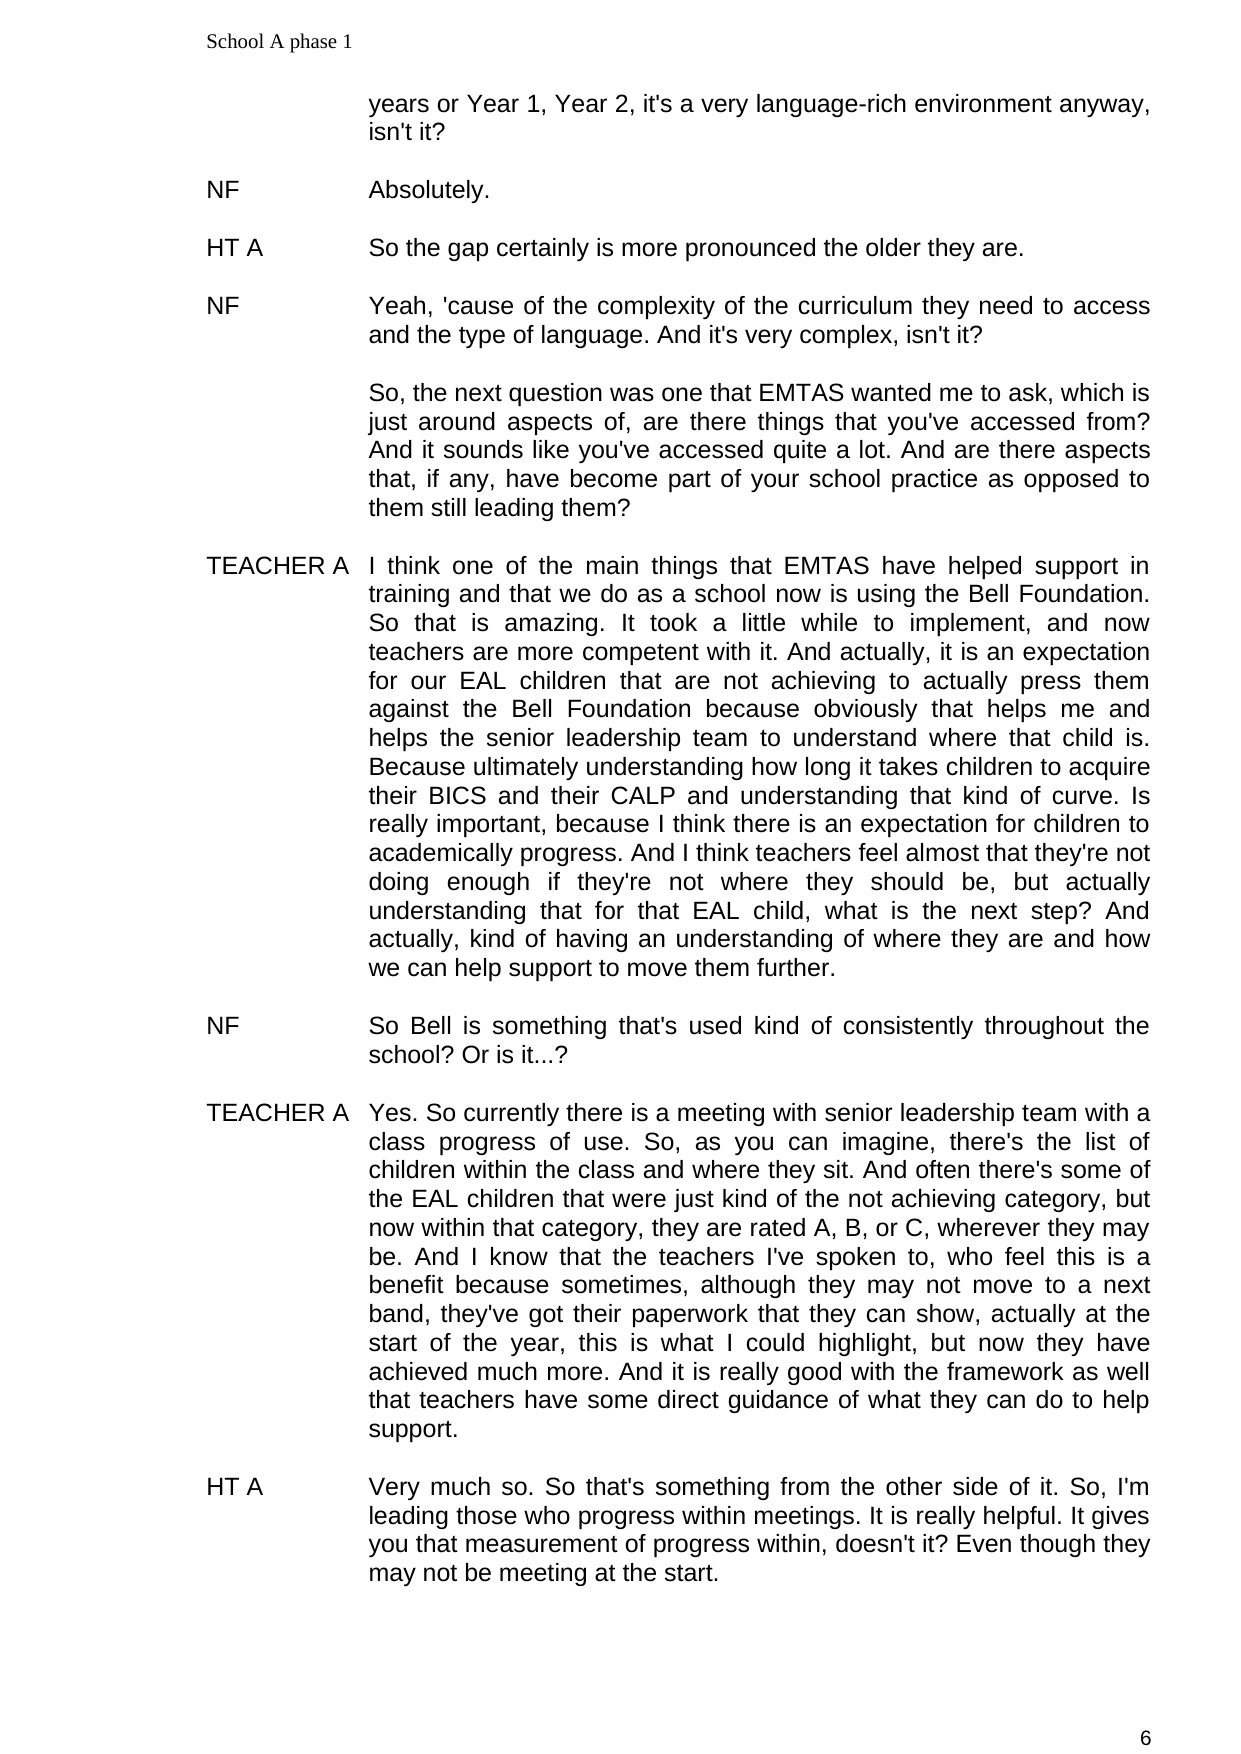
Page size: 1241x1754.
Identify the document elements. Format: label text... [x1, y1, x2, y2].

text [206, 89, 1152, 146]
text NF Absolutely. [206, 175, 1152, 204]
text So, the next question was one that EMTAS wanted me to ask, which is just around aspects of, are there things that you've accessed from? And it sounds like you've accessed quite a lot. And are there aspects that, if any, have become part of your school practice as opposed to them still leading them? [368, 378, 1152, 522]
text HT A Very much so. So that's something from the other side of it. So, I'm leading those who progress within meetings. It is really helpful. It gives you that measurement of progress within, doesn't it? Even though they may not be meeting at the start. [206, 1472, 1152, 1587]
text NF Yeah, 'cause of the complexity of the curriculum they need to access and the type of language. And it's very complex, isn't it? [206, 291, 1152, 349]
text TEACHER A I think one of the main things that EMTAS have helped support in training and that we do as a school now is using the Bell Foundation. So that is amazing. It took a little while to implement, and now teachers are more competent with it. And actually, it is an expectation for our EAL children that are not achieving to actually press them against the Bell Foundation because obviously that helps me and helps the senior leadership team to understand where that child is. Because ultimately understanding how long it takes children to acquire their BICS and their CALP and understanding that kind of curve. Is really important, because I think there is an expectation for children to academically progress. And I think teachers feel almost that they're not doing enough if they're not where they should be, but actually understanding that for that EAL child, what is the next step? And actually, kind of having an understanding of where they are and how we can help support to move them further. [206, 551, 1152, 982]
text TEACHER A Yes. So currently there is a meeting with senior leadership team with a class progress of use. So, as you can imagine, there's the list of children within the class and where they sit. And often there's some of the EAL children that were just kind of the not achieving category, but now within that category, they are rated A, B, or C, wherever they may be. And I know that the teachers I've spoken to, who feel this is a benefit because sometimes, although they may not move to a next band, they've got their paperwork that they can show, actually at the start of the year, this is what I could highlight, but now they have achieved much more. And it is really good with the framework as well that teachers have some direct guidance of what they can do to help support. [206, 1098, 1152, 1443]
text HT A So the gap certainly is more pronounced the older they are. [206, 233, 1152, 262]
text NF So Bell is something that's used kind of consistently throughout the school? Or is it...? [206, 1011, 1152, 1069]
